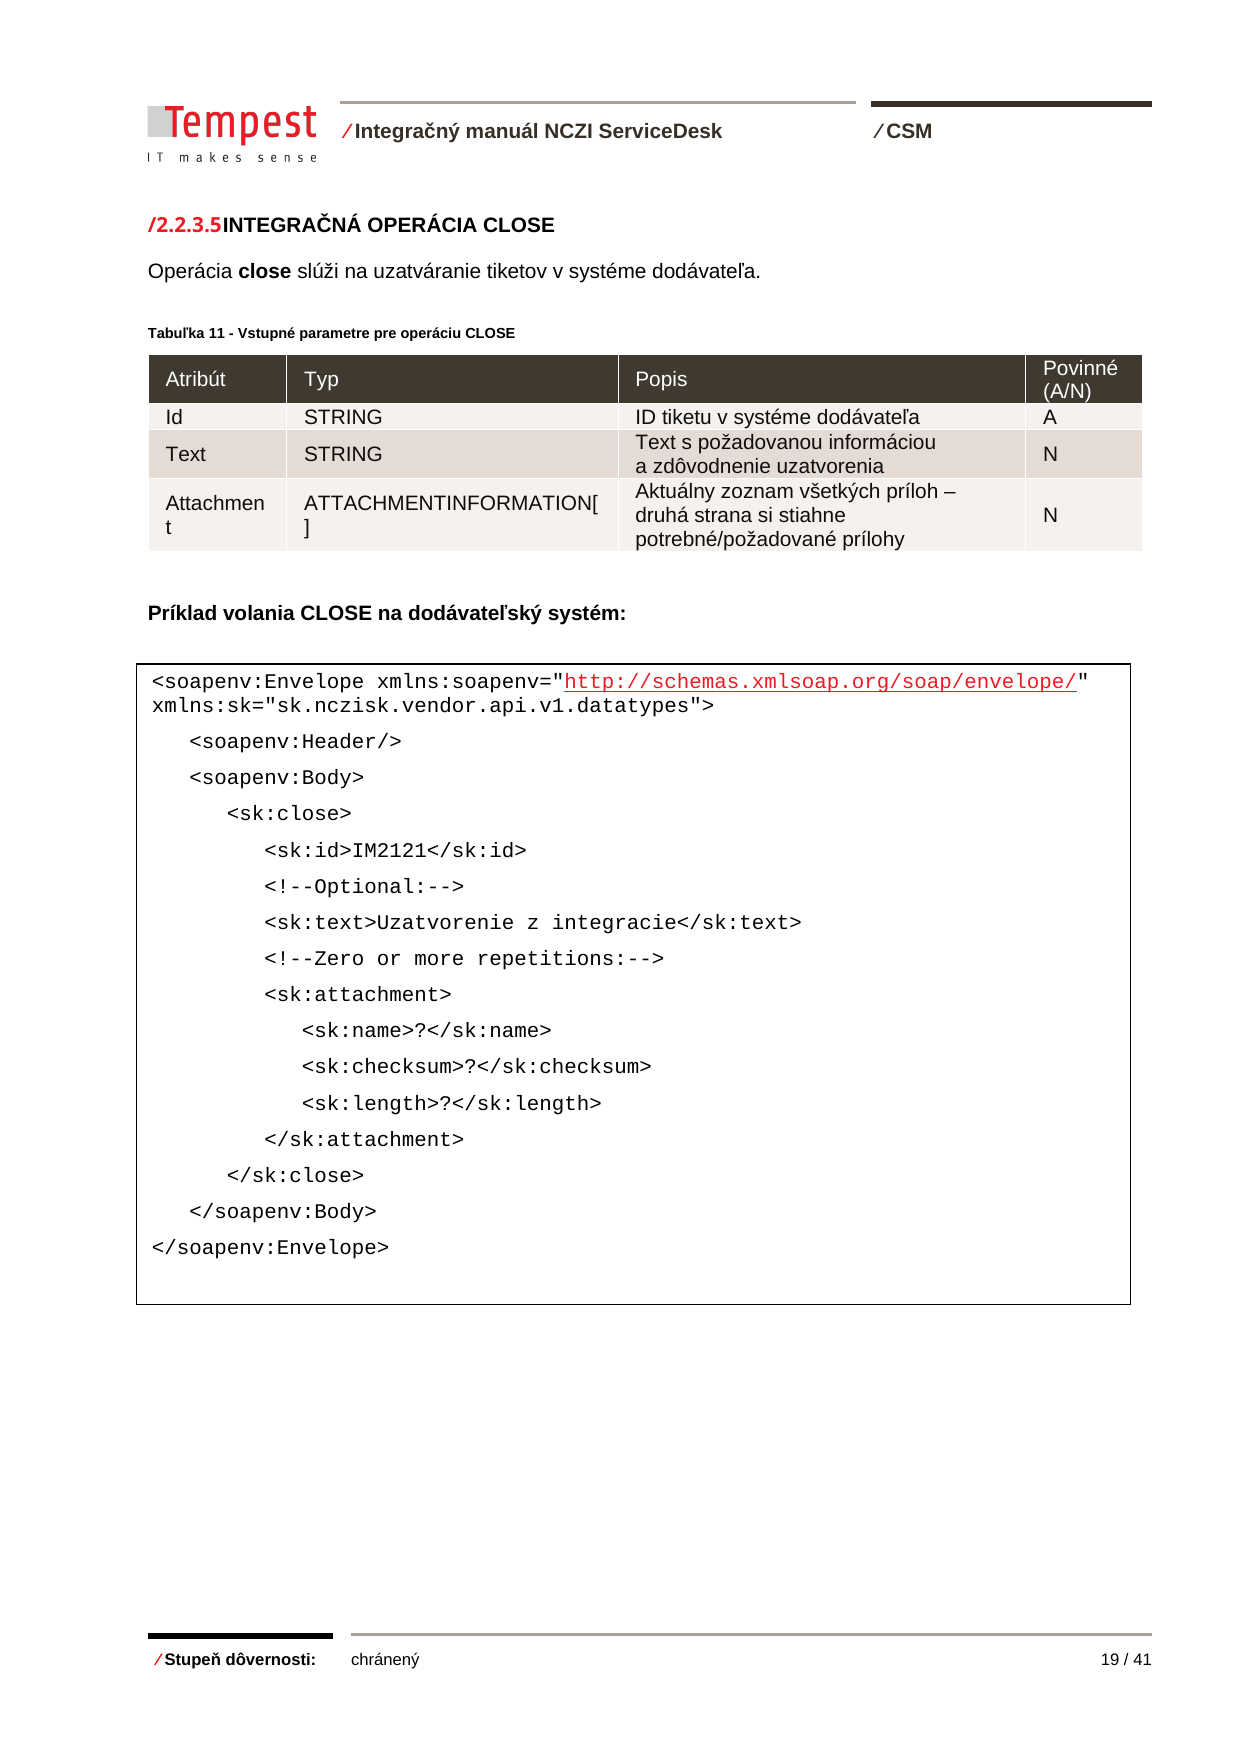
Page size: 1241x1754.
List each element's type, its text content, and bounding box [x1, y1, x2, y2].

table_cell STRING [287, 430, 618, 478]
table_cell N [1026, 430, 1142, 478]
table_cell N [1026, 479, 1142, 551]
table_cell Attachment [149, 479, 286, 551]
text Príklad volania CLOSE na dodávateľský systém: [148, 601, 1152, 625]
table_header Povinné (A/N) [1026, 355, 1142, 403]
table_header Atribút [149, 355, 286, 403]
table_cell Aktuálny zoznam všetkých príloh – druhá strana si stiahne potrebné/požadované prílohy [619, 479, 1025, 551]
subtitle Integračná operácia close [148, 170, 1152, 238]
table_header Typ [287, 355, 618, 403]
table_header Popis [619, 355, 1025, 403]
text Operácia close slúži na uzatváranie tiketov v systéme dodávateľa. [148, 259, 1152, 283]
picture [147, 106, 316, 162]
table_cell STRING [287, 404, 618, 429]
table_cell ATTACHMENTINFORMATION[] [287, 479, 618, 551]
table_cell Text [149, 430, 286, 478]
table_cell ID tiketu v systéme dodávateľa [619, 404, 1025, 429]
table_cell A [1026, 404, 1142, 429]
table_cell Id [149, 404, 286, 429]
table_cell Text s požadovanou informáciou a zdôvodnenie uzatvorenia [619, 430, 1025, 478]
text Tabuľka 11 - Vstupné parametre pre operáciu CLOSE [148, 325, 1152, 342]
